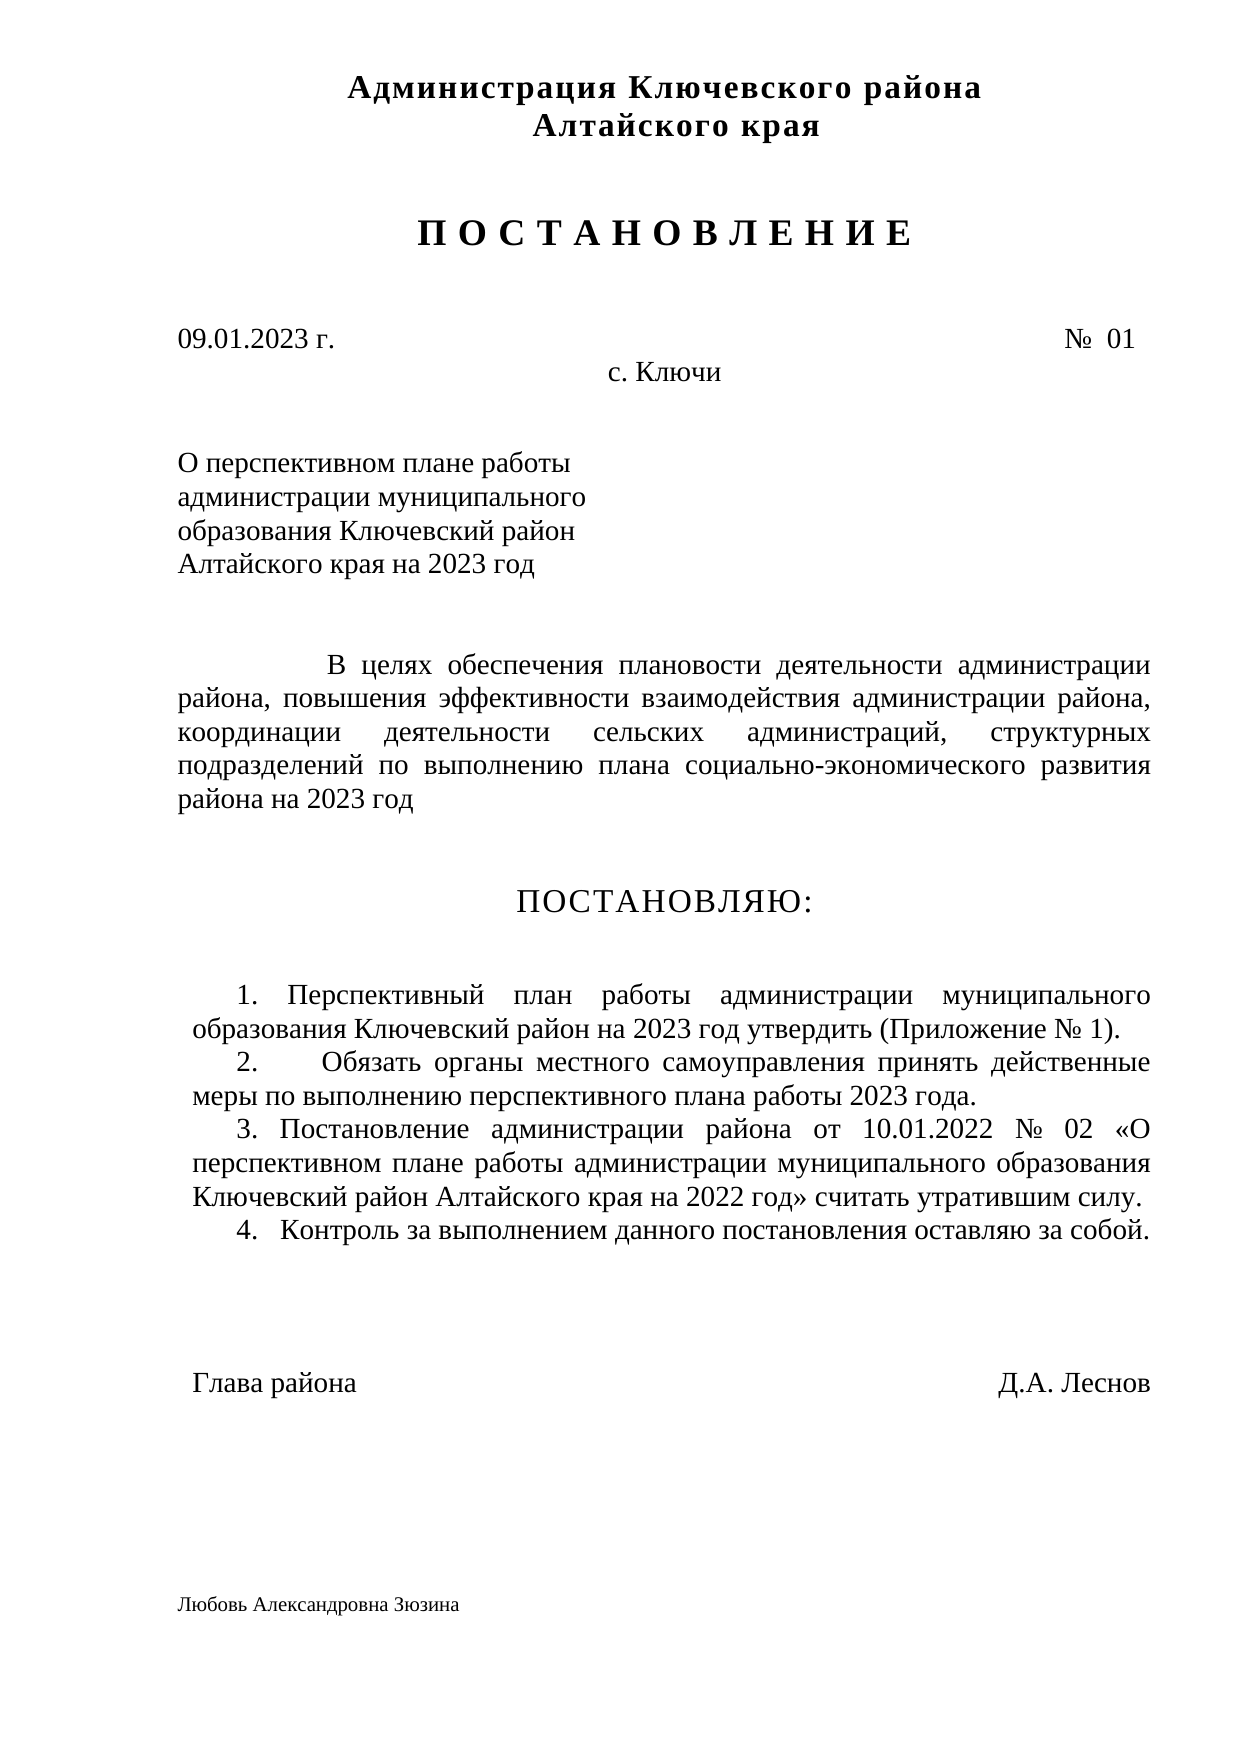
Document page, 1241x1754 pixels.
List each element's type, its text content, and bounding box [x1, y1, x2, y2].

text образования Ключевский район [177, 513, 1152, 546]
text В целях обеспечения плановости деятельности администрации района, повышения эффективности взаимодействия администрации района, координации деятельности сельских администраций, структурных подразделений по выполнению плана социально-экономического развития района на 2023 год [177, 647, 1152, 814]
text 1. Перспективный план работы администрации муниципального образования Ключевский район на 2023 год утвердить (Приложение № 1). [192, 977, 1152, 1044]
text Любовь Александровна Зюзина [177, 1592, 1152, 1616]
text Глава района Д.А. Леснов [192, 1366, 1152, 1399]
text Алтайского края на 2023 год [177, 546, 1152, 580]
text с. Ключи [177, 354, 1152, 388]
text 3. Постановление администрации района от 10.01.2022 № 02 «О перспективном плане работы администрации муниципального образования Ключевский район Алтайского края на 2022 год» считать утратившим силу. [192, 1112, 1152, 1212]
text Алтайского края [201, 105, 1152, 144]
text 4. Контроль за выполнением данного постановления оставляю за собой. [192, 1212, 1152, 1246]
text администрации муниципального [177, 479, 1152, 513]
text 09.01.2023 г. № 01 [177, 321, 1152, 354]
text ПОСТАНОВЛЯЮ: [177, 882, 1152, 920]
text О перспективном плане работы [177, 446, 1152, 479]
text Администрация Ключевского района [177, 67, 1152, 105]
text 2. Обязать органы местного самоуправления принять действенные меры по выполнению перспективного плана работы 2023 года. [192, 1044, 1152, 1112]
text П О С Т А Н О В Л Е Н И Е [177, 211, 1152, 254]
